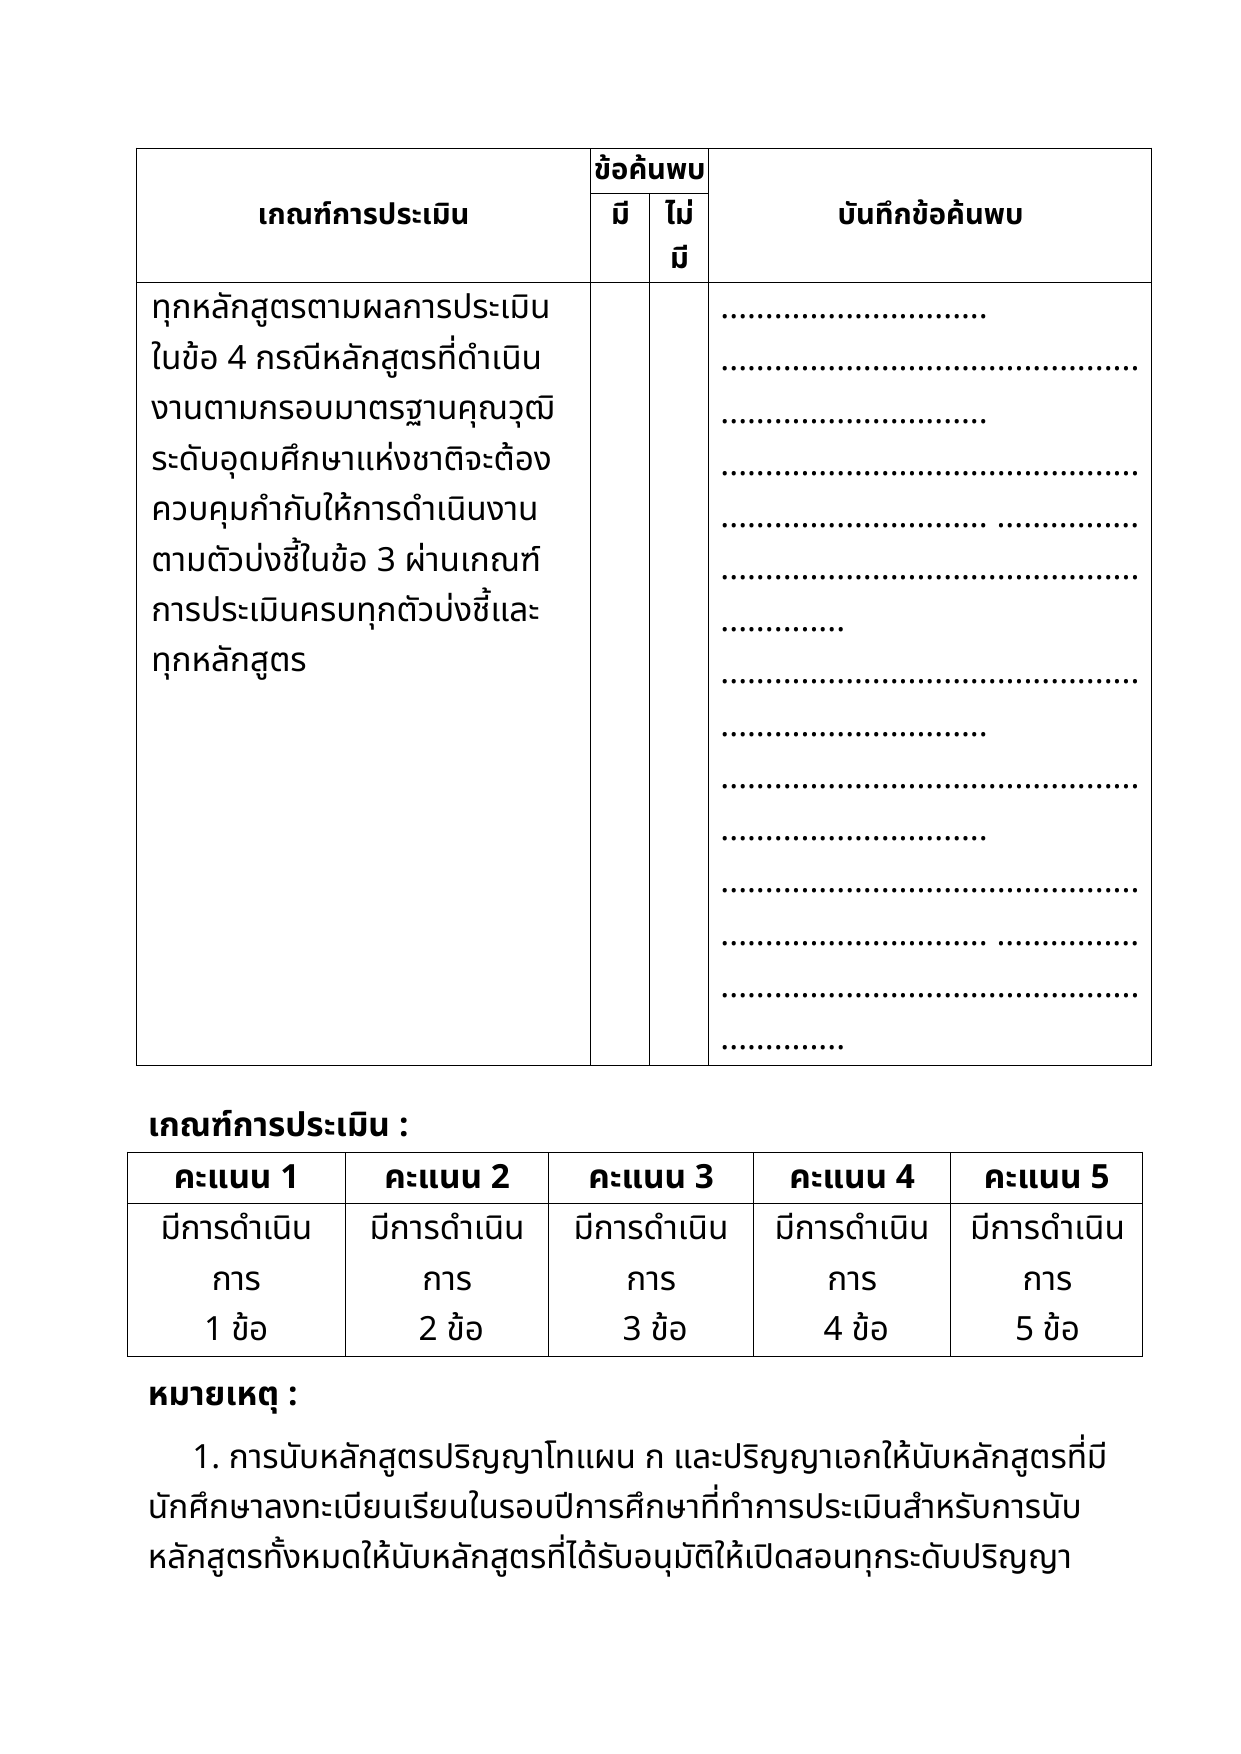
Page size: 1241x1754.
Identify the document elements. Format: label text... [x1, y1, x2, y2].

table_cell ไม่มี [650, 194, 708, 282]
text หมายเหตุ : [148, 1369, 1122, 1420]
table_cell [137, 283, 590, 1065]
table_header คะแนน 1 [128, 1153, 345, 1203]
text เกณฑ์การประเมิน : [148, 1101, 1133, 1152]
table_cell มีการดำเนินการ 5 ข้อ [951, 1204, 1142, 1356]
table_cell มีการดำเนินการ 1 ข้อ [128, 1204, 345, 1356]
table_header ข้อค้นพบ [591, 149, 708, 193]
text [148, 1432, 1122, 1584]
table_header คะแนน 5 [951, 1153, 1142, 1203]
table_header เกณฑ์การประเมิน [137, 149, 590, 282]
table_header บันทึกข้อค้นพบ [709, 149, 1151, 282]
table_cell มี [591, 194, 649, 282]
table_cell มีการดำเนินการ 2 ข้อ [346, 1204, 548, 1356]
table_cell มีการดำเนินการ 4 ข้อ [754, 1204, 950, 1356]
table_header คะแนน 4 [754, 1153, 950, 1203]
table_cell [591, 283, 649, 1065]
table_header คะแนน 2 [346, 1153, 548, 1203]
table_cell [650, 283, 708, 1065]
table_cell มีการดำเนินการ 3 ข้อ [549, 1204, 753, 1356]
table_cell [709, 283, 1151, 1065]
table_header คะแนน 3 [549, 1153, 753, 1203]
